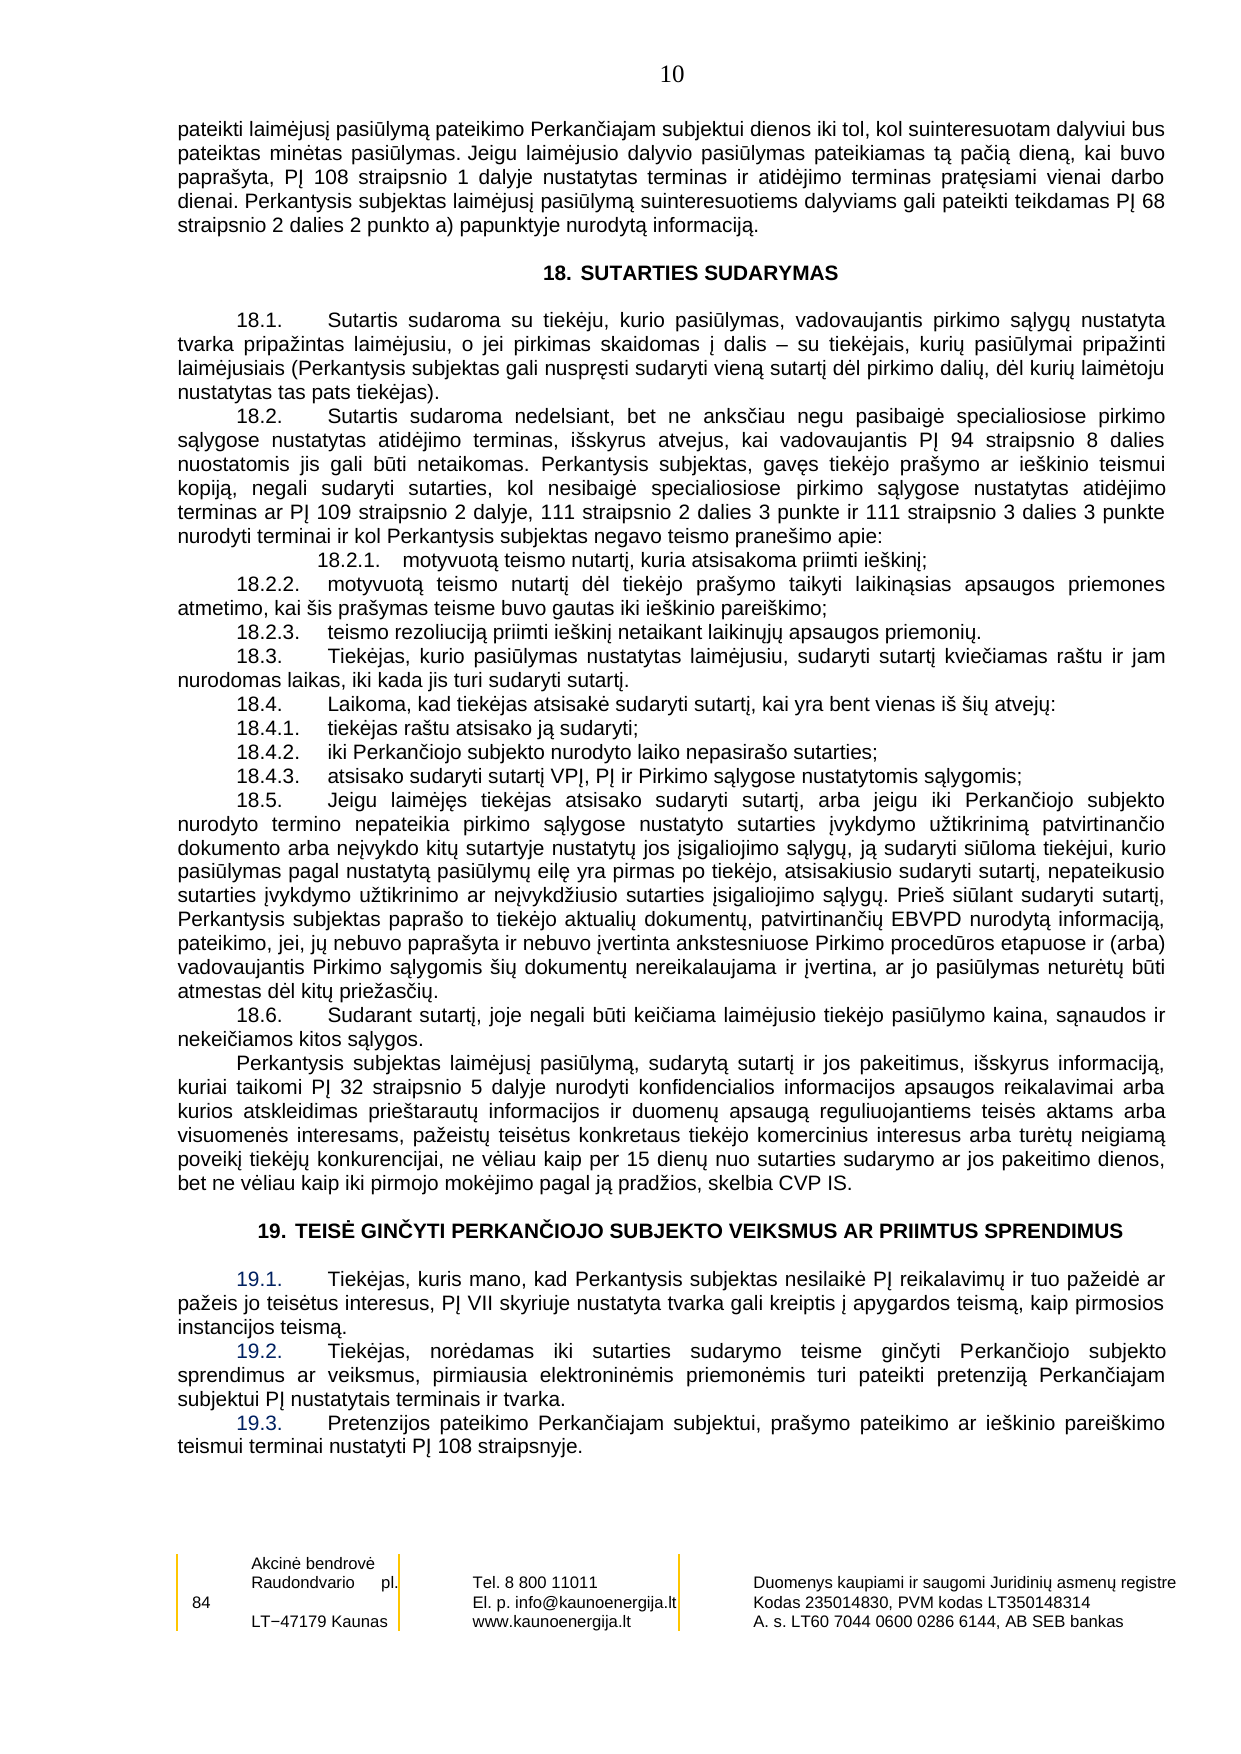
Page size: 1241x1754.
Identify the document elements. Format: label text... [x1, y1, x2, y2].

subtitle SUTARTIES SUDARYMAS [215, 260, 1166, 284]
list teismo rezoliuciją priimti ieškinį netaikant laikinųjų apsaugos priemonių. [177, 620, 1166, 644]
list Jeigu laimėjęs tiekėjas atsisako sudaryti sutartį, arba jeigu iki Perkančiojo subjekto nurodyto termino nepateikia pirkimo sąlygose nustatyto sutarties įvykdymo užtikrinimą patvirtinančio dokumento arba neįvykdo kitų sutartyje nustatytų jos įsigaliojimo sąlygų, ją sudaryti siūloma tiekėjui, kurio pasiūlymas pagal nustatytą pasiūlymų eilę yra pirmas po tiekėjo, atsisakiusio sudaryti sutartį, nepateikusio sutarties įvykdymo užtikrinimo ar neįvykdžiusio sutarties įsigaliojimo sąlygų. Prieš siūlant sudaryti sutartį, Perkantysis subjektas paprašo to tiekėjo aktualių dokumentų, patvirtinančių EBVPD nurodytą informaciją, pateikimo, jei, jų nebuvo paprašyta ir nebuvo įvertinta ankstesniuose Pirkimo procedūros etapuose ir (arba) vadovaujantis Pirkimo sąlygomis šių dokumentų nereikalaujama ir įvertina, ar jo pasiūlymas neturėtų būti atmestas dėl kitų priežasčių. [177, 787, 1166, 1003]
list iki Perkančiojo subjekto nurodyto laiko nepasirašo sutarties; [177, 739, 1166, 763]
list Sudarant sutartį, joje negali būti keičiama laimėjusio tiekėjo pasiūlymo kaina, sąnaudos ir nekeičiamos kitos sąlygos. [177, 1003, 1166, 1051]
list Tiekėjas, kuris mano, kad Perkantysis subjektas nesilaikė PĮ reikalavimų ir tuo pažeidė ar pažeis jo teisėtus interesus, PĮ VII skyriuje nustatyta tvarka gali kreiptis į apygardos teismą, kaip pirmosios instancijos teismą. [177, 1267, 1166, 1338]
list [177, 117, 1166, 236]
list Laikoma, kad tiekėjas atsisakė sudaryti sutartį, kai yra bent vienas iš šių atvejų: [177, 692, 1166, 716]
list motyvuotą teismo nutartį dėl tiekėjo prašymo taikyti laikinąsias apsaugos priemones atmetimo, kai šis prašymas teisme buvo gautas iki ieškinio pareiškimo; [177, 572, 1166, 620]
text Perkantysis subjektas laimėjusį pasiūlymą, sudarytą sutartį ir jos pakeitimus, išskyrus informaciją, kuriai taikomi PĮ 32 straipsnio 5 dalyje nurodyti konfidencialios informacijos apsaugos reikalavimai arba kurios atskleidimas prieštarautų informacijos ir duomenų apsaugą reguliuojantiems teisės aktams arba visuomenės interesams, pažeistų teisėtus konkretaus tiekėjo komercinius interesus arba turėtų neigiamą poveikį tiekėjų konkurencijai, ne vėliau kaip per 15 dienų nuo sutarties sudarymo ar jos pakeitimo dienos, bet ne vėliau kaip iki pirmojo mokėjimo pagal ją pradžios, skelbia CVP IS. [177, 1051, 1166, 1195]
list Sutartis sudaroma nedelsiant, bet ne anksčiau negu pasibaigė specialiosiose pirkimo sąlygose nustatytas atidėjimo terminas, išskyrus atvejus, kai vadovaujantis PĮ 94 straipsnio 8 dalies nuostatomis jis gali būti netaikomas. Perkantysis subjektas, gavęs tiekėjo prašymo ar ieškinio teismui kopiją, negali sudaryti sutarties, kol nesibaigė specialiosiose pirkimo sąlygose nustatytas atidėjimo terminas ar PĮ 109 straipsnio 2 dalyje, 111 straipsnio 2 dalies 3 punkte ir 111 straipsnio 3 dalies 3 punkte nurodyti terminai ir kol Perkantysis subjektas negavo teismo pranešimo apie: [177, 404, 1166, 548]
list Sutartis sudaroma su tiekėju, kurio pasiūlymas, vadovaujantis pirkimo sąlygų nustatyta tvarka pripažintas laimėjusiu, o jei pirkimas skaidomas į dalis – su tiekėjais, kurių pasiūlymai pripažinti laimėjusiais (Perkantysis subjektas gali nuspręsti sudaryti vieną sutartį dėl pirkimo dalių, dėl kurių laimėtoju nustatytas tas pats tiekėjas). [177, 308, 1166, 404]
list atsisako sudaryti sutartį VPĮ, PĮ ir Pirkimo sąlygose nustatytomis sąlygomis; [177, 763, 1166, 787]
list Tiekėjas, norėdamas iki sutarties sudarymo teisme ginčyti Perkančiojo subjekto sprendimus ar veiksmus, pirmiausia elektroninėmis priemonėmis turi pateikti pretenziją Perkančiajam subjektui PĮ nustatytais terminais ir tvarka. [177, 1338, 1166, 1410]
list motyvuotą teismo nutartį, kuria atsisakoma priimti ieškinį; [317, 548, 1166, 572]
table_header Akcinė bendrovė Raudondvario pl. 84 LT−47179 Kaunas [178, 1554, 398, 1631]
table_header Tel. 8 800 11011 El. p. info@kaunoenergija.lt www.kaunoenergija.lt [400, 1554, 678, 1631]
list tiekėjas raštu atsisako ją sudaryti; [177, 716, 1166, 739]
subtitle TEISĖ GINČYTI PERKANČIOJO SUBJEKTO VEIKSMUS AR PRIIMTUS SPRENDIMUS [215, 1219, 1166, 1243]
table_header Duomenys kaupiami ir saugomi Juridinių asmenų registre Kodas 235014830, PVM kodas LT350148314 A. s. LT60 7044 0600 0286 6144, AB SEB bankas [680, 1554, 1240, 1631]
list Tiekėjas, kurio pasiūlymas nustatytas laimėjusiu, sudaryti sutartį kviečiamas raštu ir jam nurodomas laikas, iki kada jis turi sudaryti sutartį. [177, 644, 1166, 692]
list Pretenzijos pateikimo Perkančiajam subjektui, prašymo pateikimo ar ieškinio pareiškimo teismui terminai nustatyti PĮ 108 straipsnyje. [177, 1410, 1166, 1458]
